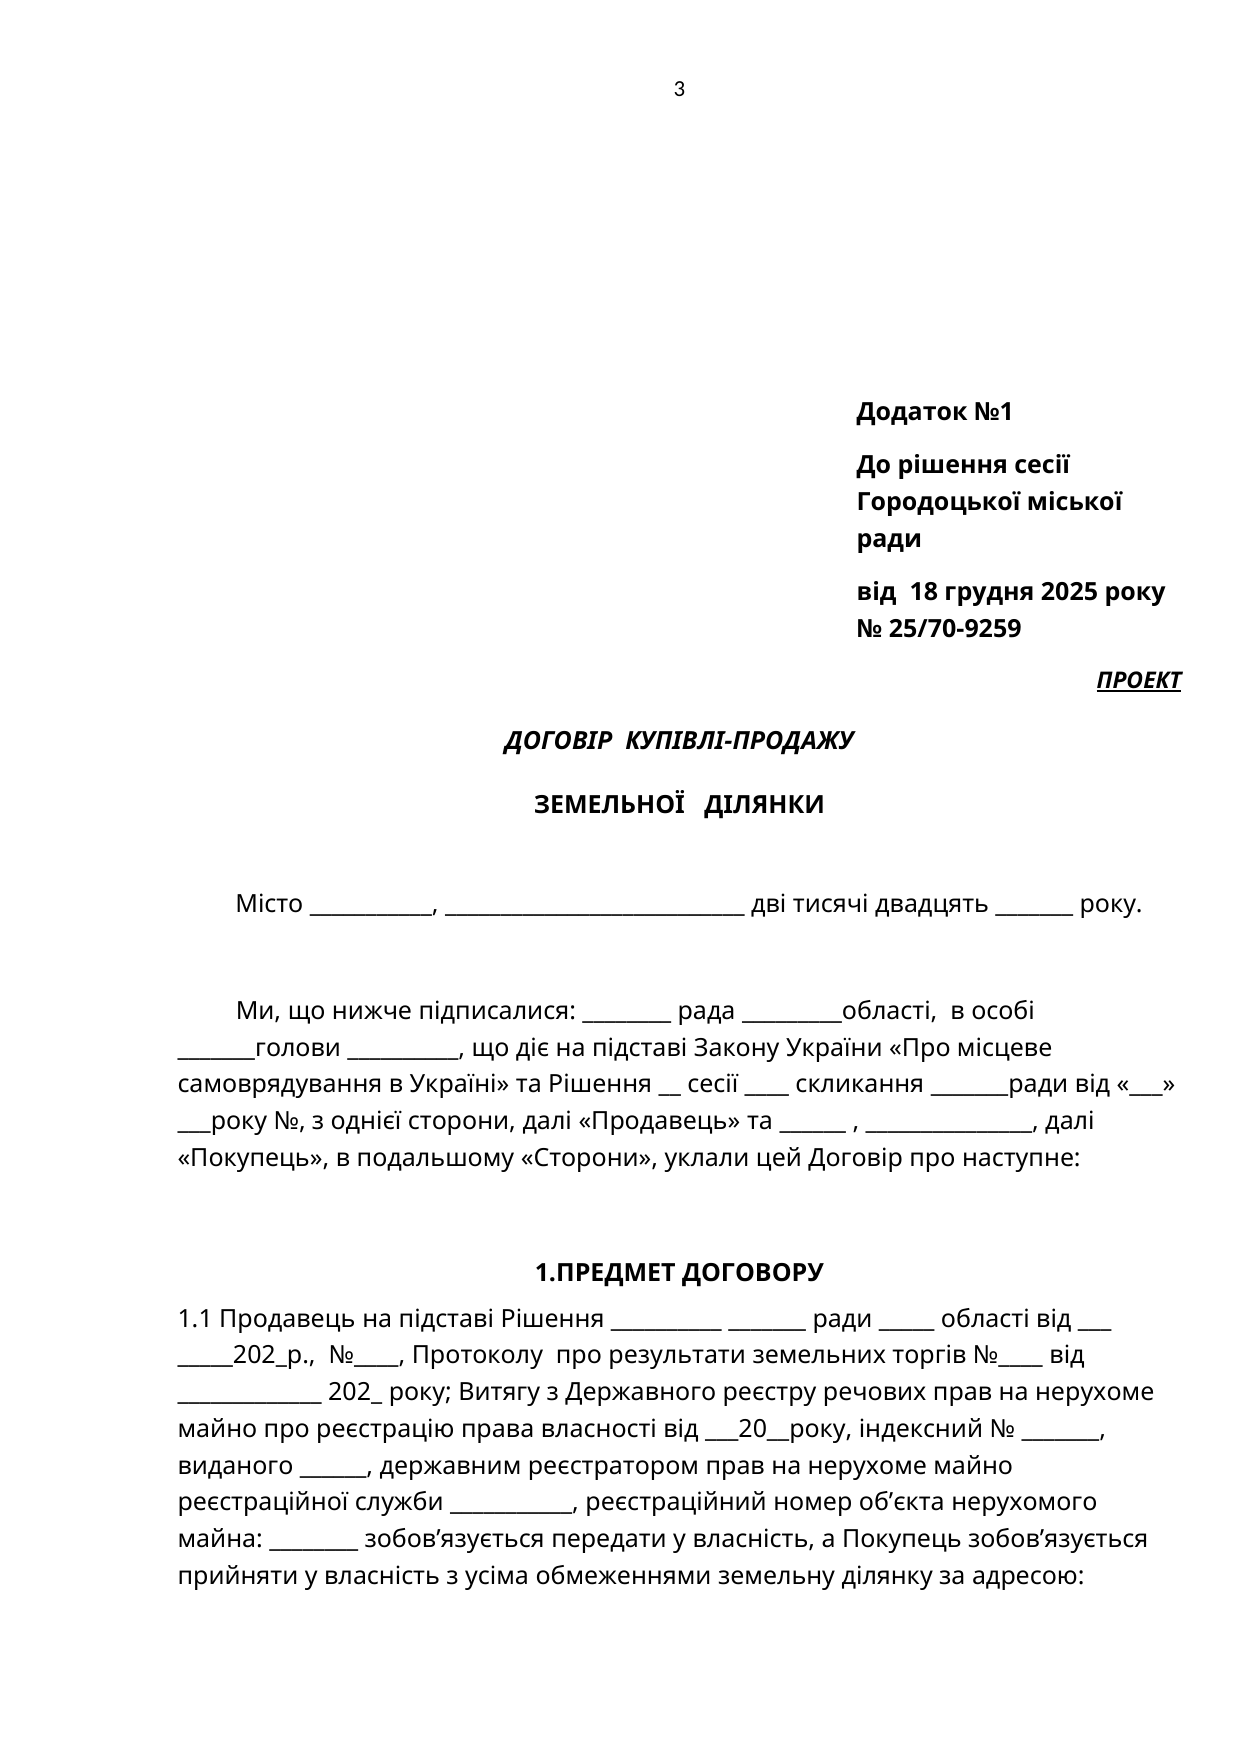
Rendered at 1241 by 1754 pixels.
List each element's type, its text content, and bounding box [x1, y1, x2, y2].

subtitle 1.ПРЕДМЕТ ДОГОВОРУ [177, 1255, 1181, 1289]
text від 18 грудня 2025 року № 25/70-9259 [856, 574, 1171, 644]
subtitle ДОГОВІР КУПІВЛІ-ПРОДАЖУ [177, 723, 1181, 757]
text Місто ___________, ___________________________ дві тисячі двадцять _______ року. [190, 886, 1181, 920]
subtitle ЗЕМЕЛЬНОЇ ДІЛЯНКИ [177, 787, 1181, 821]
text Додаток №1 [856, 393, 1171, 427]
text До рішення сесії Городоцької міської ради [856, 447, 1171, 554]
text Ми, що нижче підписалися: ________ рада _________області, в особі _______голови __________, що діє на підставі Закону України «Про місцеве самоврядування в Україні» та Рішення __ сесії ____ скликання _______ради від «___» ___року №, з однієї сторони, далі «Продавець» та ______ , _______________, далі «Покупець», в подальшому «Сторони», уклали цей Договір про наступне: [177, 992, 1181, 1174]
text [177, 1300, 1181, 1592]
text ПРОЕКТ [177, 664, 1181, 695]
